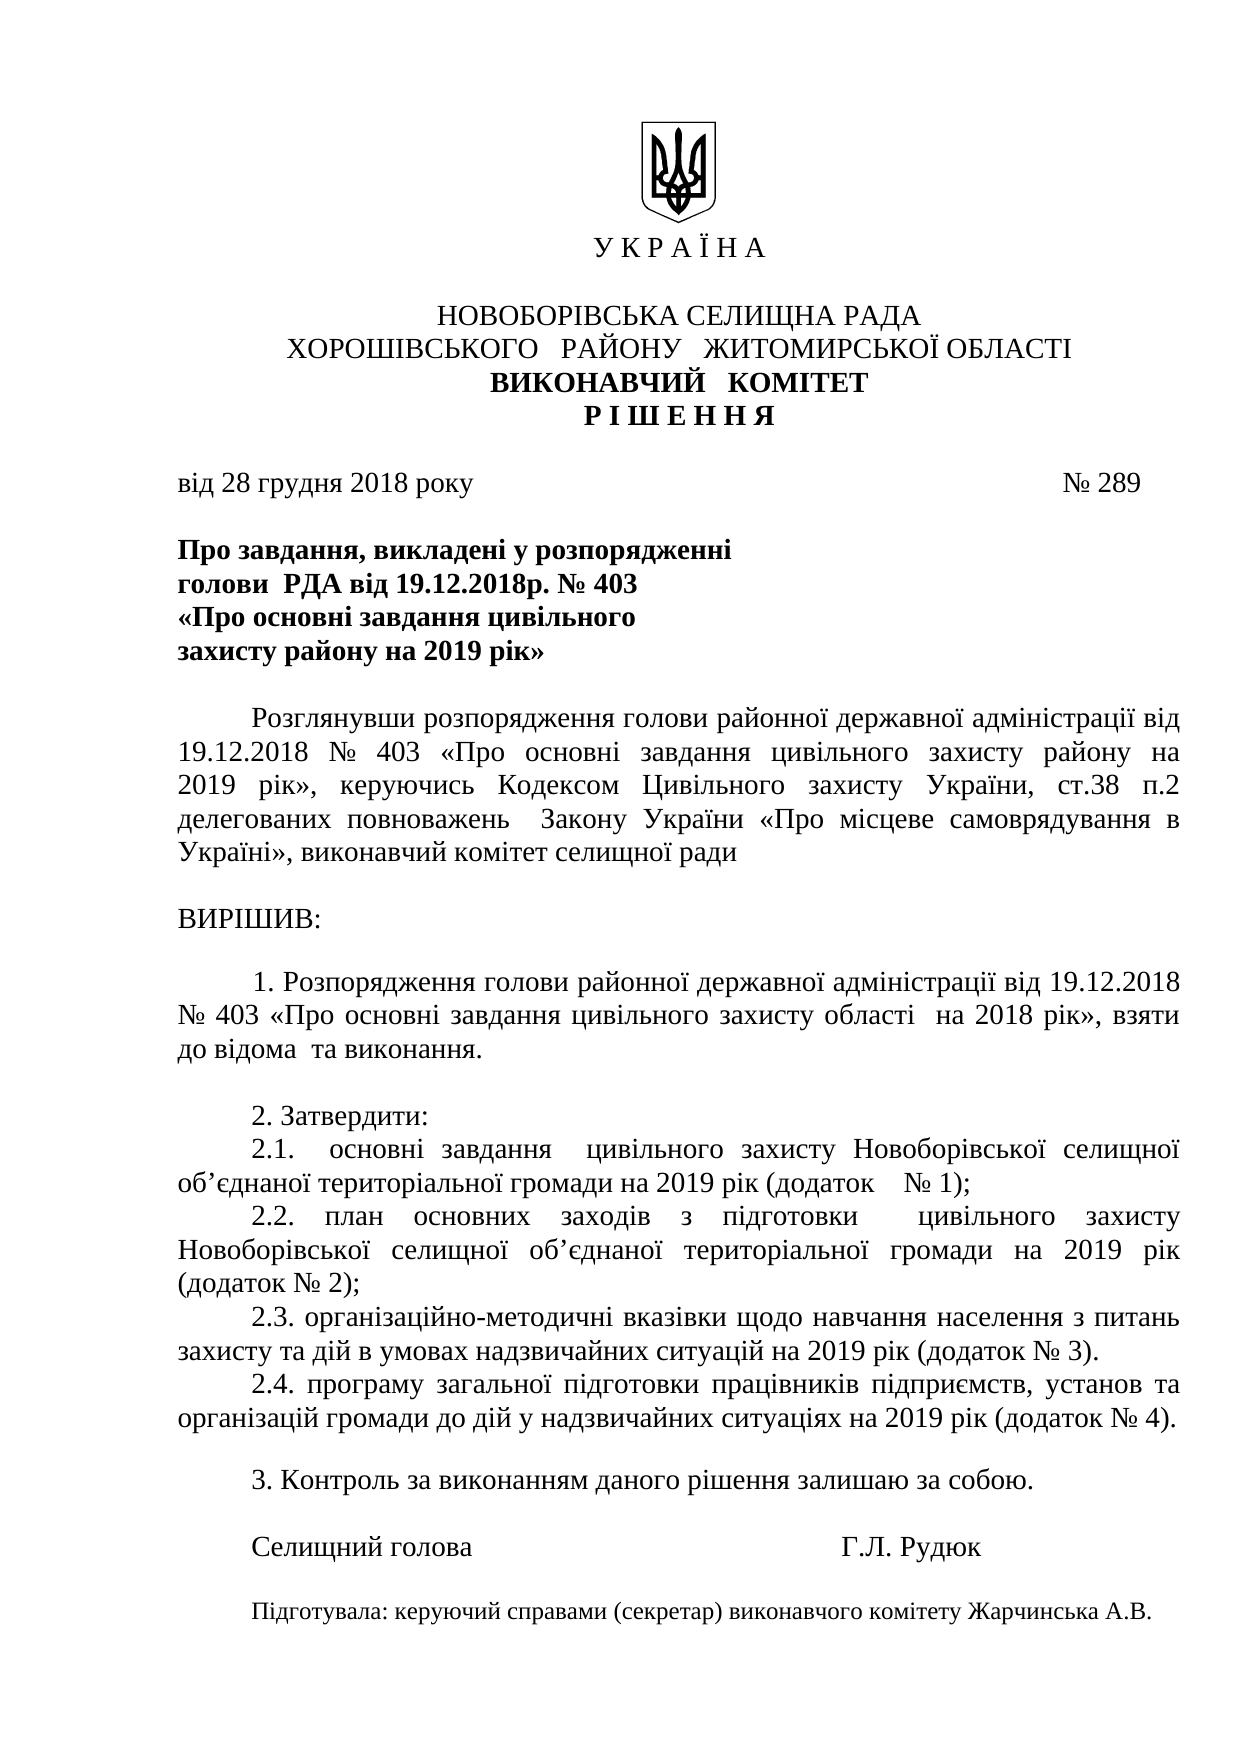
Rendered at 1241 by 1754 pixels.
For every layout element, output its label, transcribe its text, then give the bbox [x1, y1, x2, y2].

text 2.3. організаційно-методичні вказівки щодо навчання населення з питань захисту та дій в умовах надзвичайних ситуацій на 2019 рік (додаток № 3). [177, 1299, 1181, 1366]
text У К Р А Ї Н А [177, 231, 1181, 264]
picture [634, 118, 724, 231]
text ВИРІШИВ: [177, 901, 1181, 935]
text 2. Затвердити: [177, 1098, 1181, 1131]
text 2.2. план основних заходів з підготовки цивільного захисту Новоборівської селищної об’єднаної територіальної громади на 2019 рік (додаток № 2); [177, 1198, 1181, 1299]
text 2.1. основні завдання цивільного захисту Новоборівської селищної об’єднаної територіальної громади на 2019 рік (додаток № 1); [177, 1131, 1181, 1198]
text від 28 грудня 2018 року № 289 [177, 465, 1181, 499]
text Підготувала: керуючий справами (секретар) виконавчого комітету Жарчинська А.В. [177, 1596, 1181, 1625]
text Р І Ш Е Н Н Я [177, 398, 1181, 432]
text голови РДА від 19.12.2018р. № 403 [177, 566, 1181, 599]
text захисту району на 2019 рік» [177, 633, 1181, 667]
text НОВОБОРІВСЬКА СЕЛИЩНА РАДА [177, 298, 1181, 331]
text Розглянувши розпорядження голови районної державної адміністрації від 19.12.2018 № 403 «Про основні завдання цивільного захисту району на 2019 рік», керуючись Кодексом Цивільного захисту України, ст.38 п.2 делегованих повноважень Закону України «Про місцеве самоврядування в Україні», виконавчий комітет селищної ради [177, 700, 1181, 868]
text ХОРОШІВСЬКОГО РАЙОНУ ЖИТОМИРСЬКОЇ ОБЛАСТІ [177, 331, 1181, 365]
text 3. Контроль за виконанням даного рішення залишаю за собою. [177, 1462, 1181, 1496]
text Про завдання, викладені у розпорядженні [177, 532, 1181, 566]
text 1. Розпорядження голови районної державної адміністрації від 19.12.2018 № 403 «Про основні завдання цивільного захисту області на 2018 рік», взяти до відома та виконання. [177, 964, 1181, 1064]
text 2.4. програму загальної підготовки працівників підприємств, установ та організацій громади до дій у надзвичайних ситуаціях на 2019 рік (додаток № 4). [177, 1366, 1181, 1433]
text ВИКОНАВЧИЙ КОМІТЕТ [177, 365, 1181, 398]
text «Про основні завдання цивільного [177, 599, 1181, 633]
text Селищний голова Г.Л. Рудюк [177, 1529, 1181, 1563]
